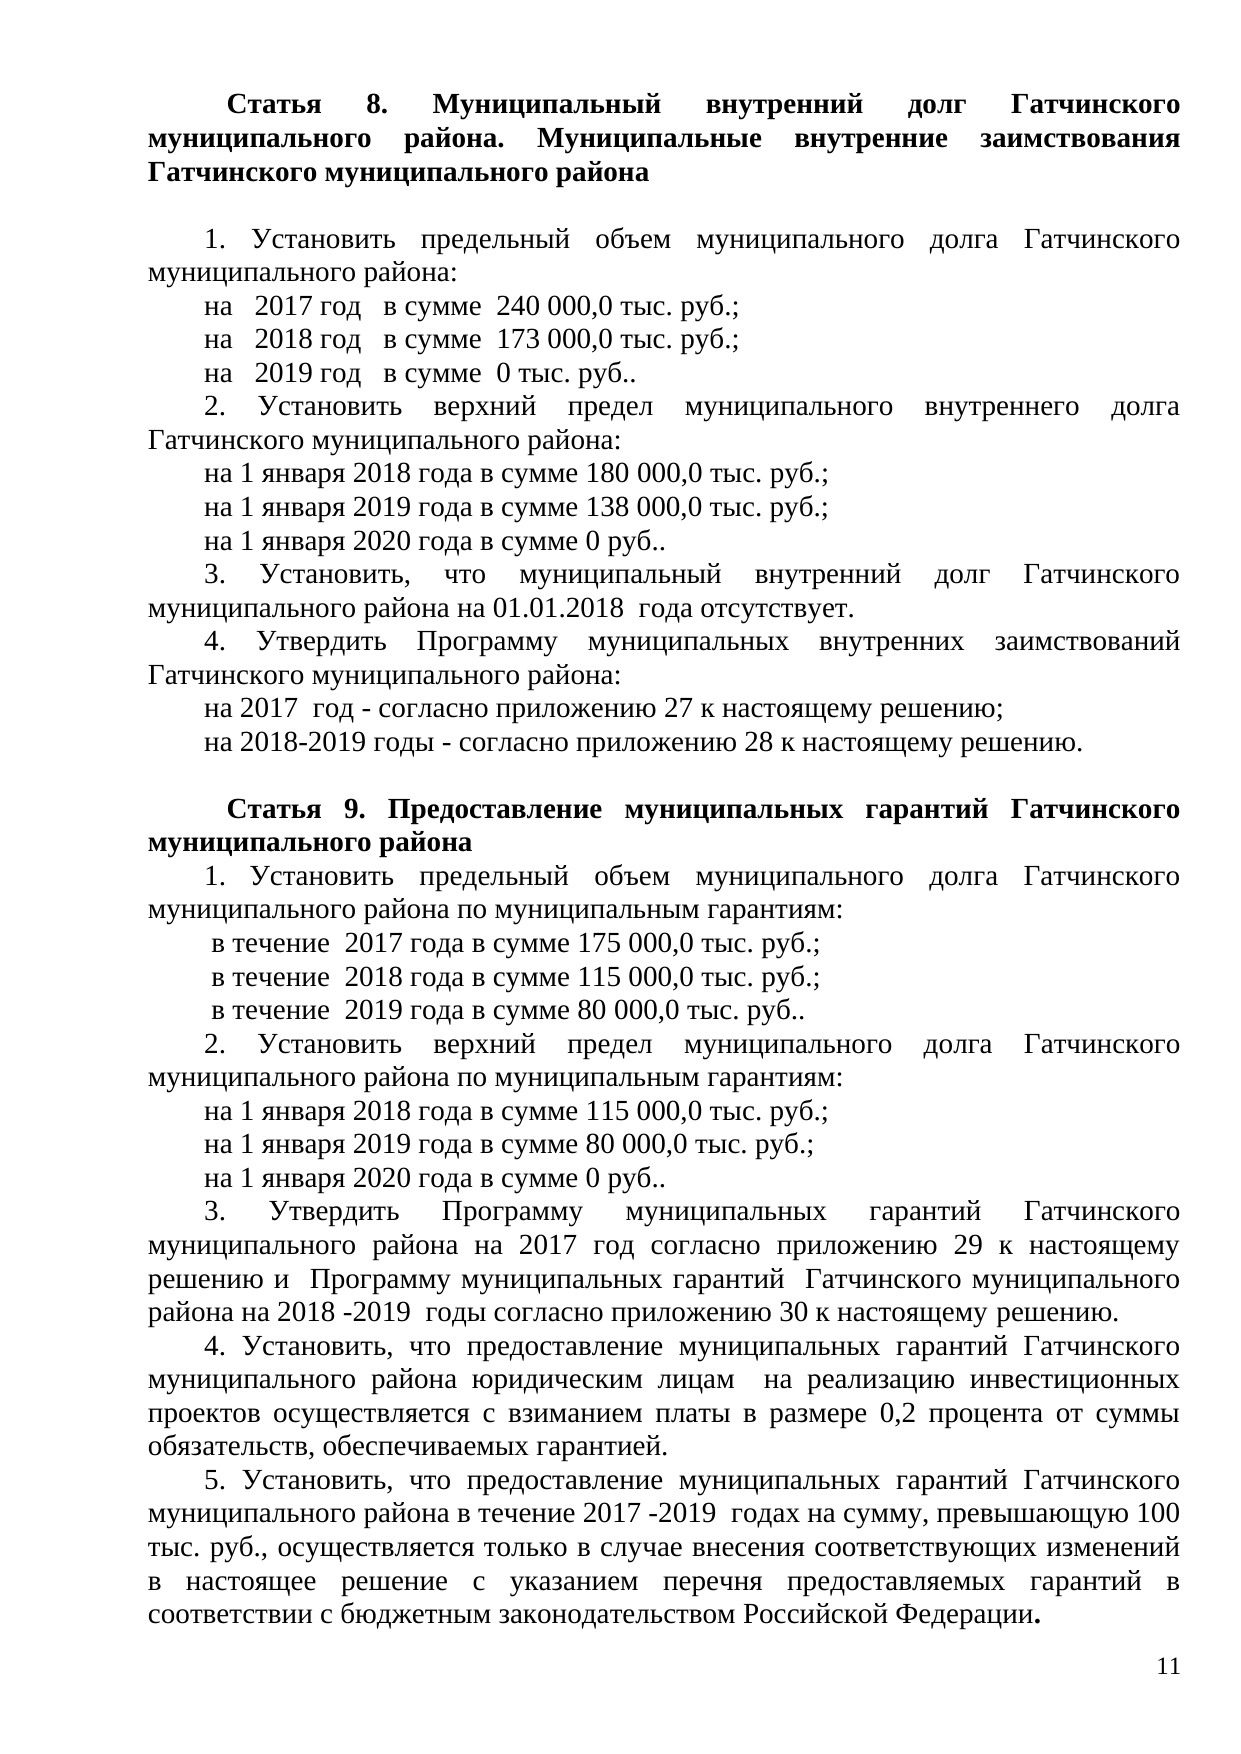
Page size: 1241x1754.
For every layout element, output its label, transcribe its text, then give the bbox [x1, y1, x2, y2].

text на 1 января 2019 года в сумме 138 000,0 тыс. руб.; [148, 489, 1181, 523]
text 1. Установить предельный объем муниципального долга Гатчинского муниципального района по муниципальным гарантиям: [148, 858, 1181, 925]
text на 1 января 2018 года в сумме 180 000,0 тыс. руб.; [148, 456, 1181, 489]
text Статья 8. Муниципальный внутренний долг Гатчинского муниципального района. Муниципальные внутренние заимствования Гатчинского муниципального района [148, 87, 1181, 187]
text на 1 января 2018 года в сумме 115 000,0 тыс. руб.; [148, 1093, 1181, 1126]
text на 2019 год в сумме 0 тыс. руб.. [148, 355, 1181, 388]
text 4. Установить, что предоставление муниципальных гарантий Гатчинского муниципального района юридическим лицам на реализацию инвестиционных проектов осуществляется с взиманием платы в размере 0,2 процента от суммы обязательств, обеспечиваемых гарантией. [148, 1328, 1181, 1462]
text в течение 2017 года в сумме 175 000,0 тыс. руб.; [148, 925, 1181, 959]
text 4. Утвердить Программу муниципальных внутренних заимствований Гатчинского муниципального района: [148, 623, 1181, 690]
text 3. Утвердить Программу муниципальных гарантий Гатчинского муниципального района на 2017 год согласно приложению 29 к настоящему решению и Программу муниципальных гарантий Гатчинского муниципального района на 2018 -2019 годы согласно приложению 30 к настоящему решению. [148, 1193, 1181, 1328]
text на 1 января 2020 года в сумме 0 руб.. [148, 523, 1181, 556]
text на 1 января 2019 года в сумме 80 000,0 тыс. руб.; [148, 1126, 1181, 1160]
text 5. Установить, что предоставление муниципальных гарантий Гатчинского муниципального района в течение 2017 -2019 годах на сумму, превышающую 100 тыс. руб., осуществляется только в случае внесения соответствующих изменений в настоящее решение с указанием перечня предоставляемых гарантий в соответствии с бюджетным законодательством Российской Федерации. [148, 1462, 1181, 1630]
text в течение 2019 года в сумме 80 000,0 тыс. руб.. [148, 992, 1181, 1026]
text на 1 января 2020 года в сумме 0 руб.. [148, 1160, 1181, 1193]
text 2. Установить верхний предел муниципального долга Гатчинского муниципального района по муниципальным гарантиям: [148, 1026, 1181, 1093]
text в течение 2018 года в сумме 115 000,0 тыс. руб.; [148, 959, 1181, 992]
text на 2017 год - согласно приложению 27 к настоящему решению; [148, 690, 1181, 724]
text 3. Установить, что муниципальный внутренний долг Гатчинского муниципального района на 01.01.2018 года отсутствует. [148, 556, 1181, 623]
text на 2018-2019 годы - согласно приложению 28 к настоящему решению. [148, 724, 1181, 757]
text 2. Установить верхний предел муниципального внутреннего долга Гатчинского муниципального района: [148, 388, 1181, 456]
text на 2018 год в сумме 173 000,0 тыс. руб.; [148, 321, 1181, 355]
text 1. Установить предельный объем муниципального долга Гатчинского муниципального района: [148, 221, 1181, 288]
text Статья 9. Предоставление муниципальных гарантий Гатчинского муниципального района [148, 791, 1181, 858]
text на 2017 год в сумме 240 000,0 тыс. руб.; [148, 288, 1181, 321]
